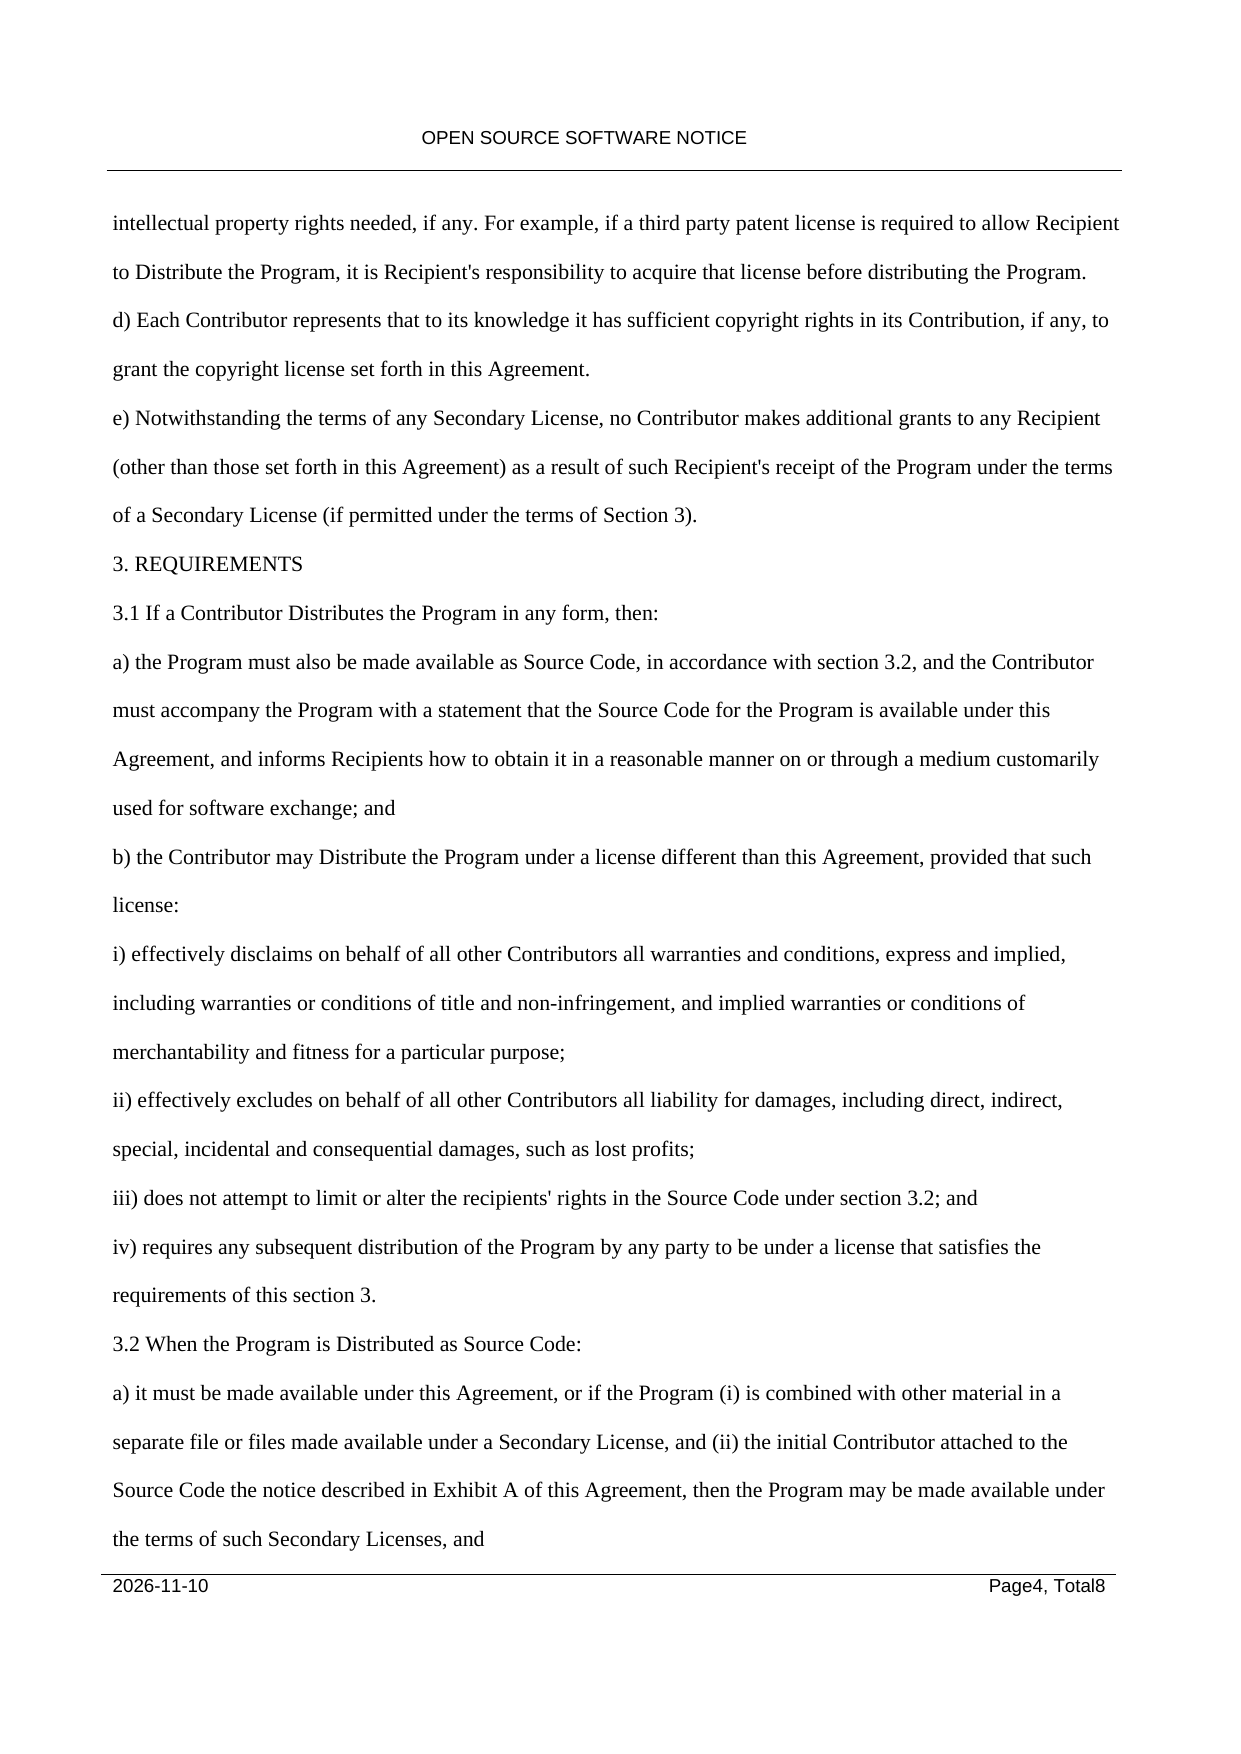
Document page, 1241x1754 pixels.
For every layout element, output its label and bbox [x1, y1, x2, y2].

text [112, 206, 1128, 1555]
